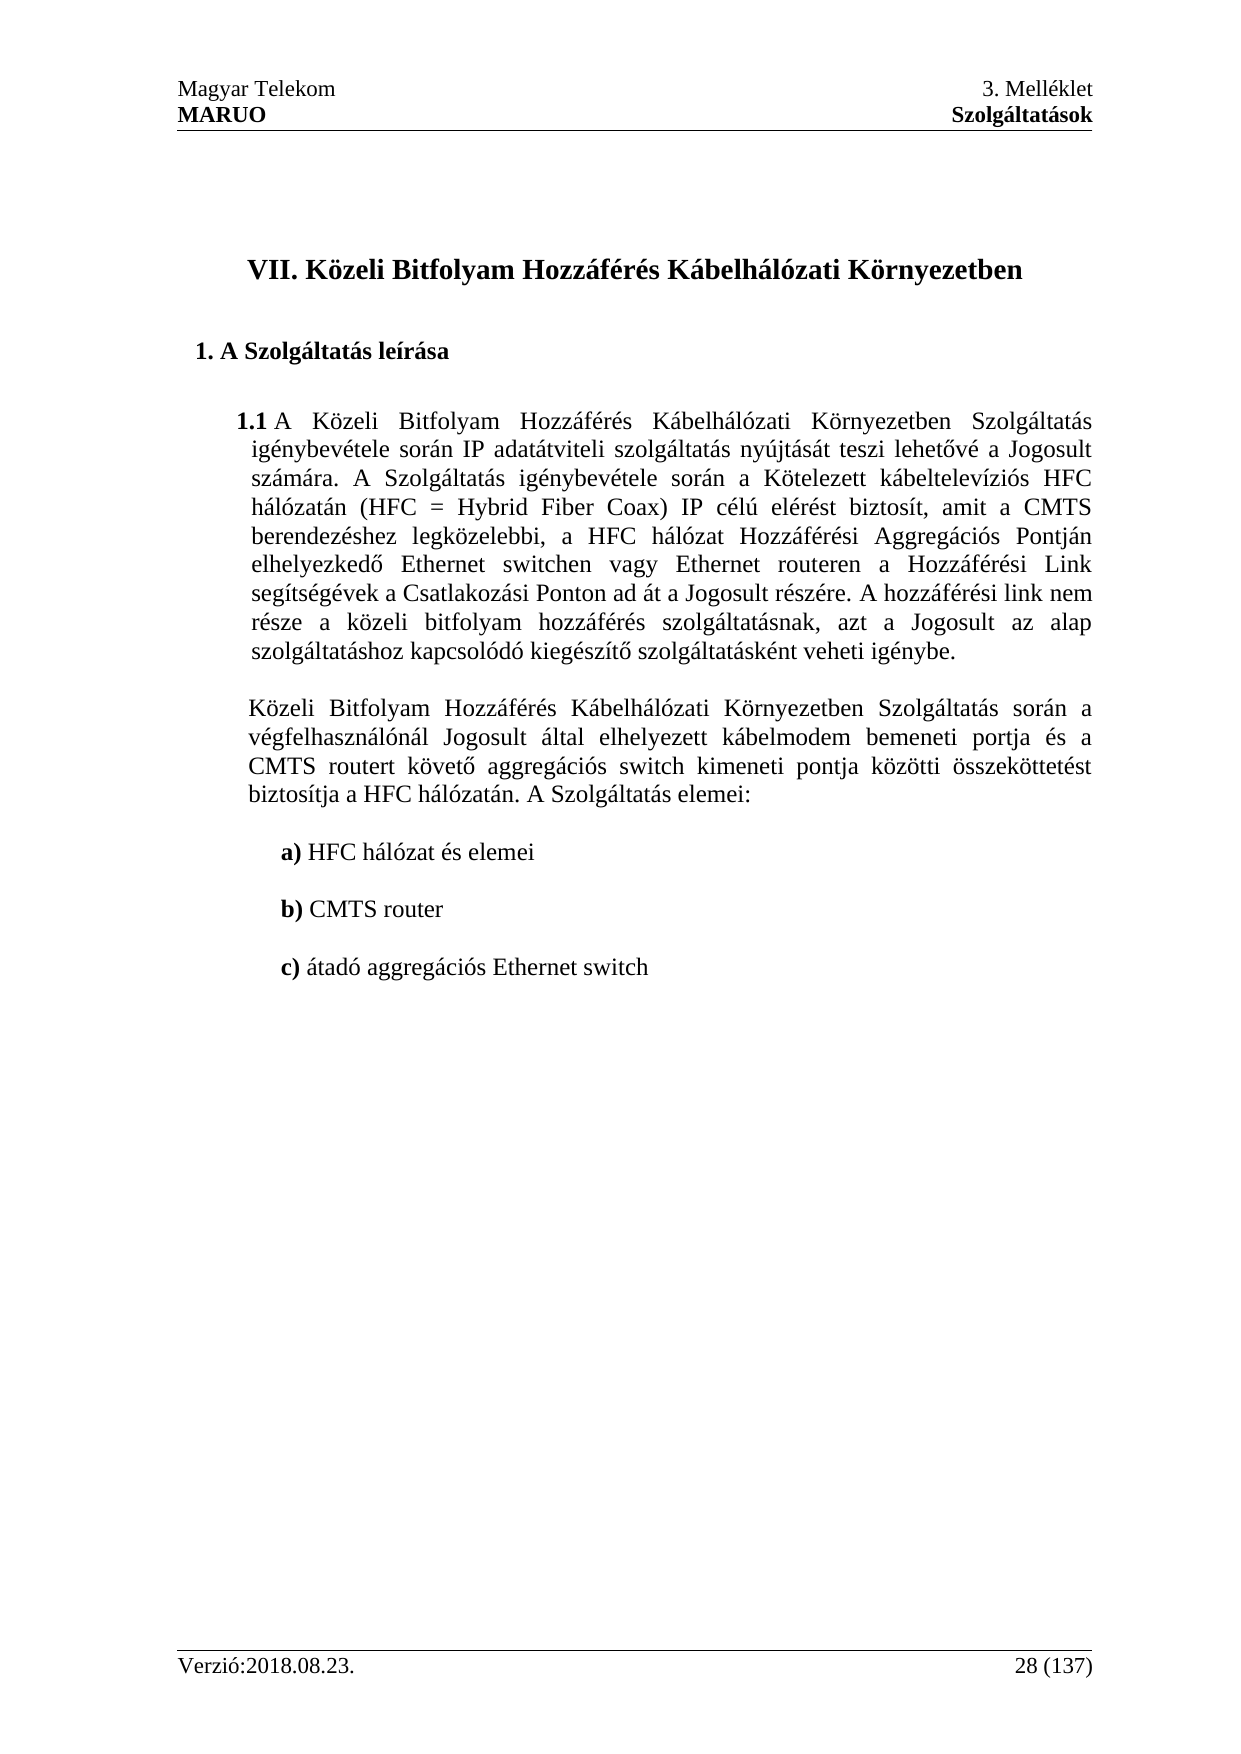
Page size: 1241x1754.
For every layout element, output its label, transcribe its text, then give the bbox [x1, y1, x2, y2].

text 1.1 A Közeli Bitfolyam Hozzáférés Kábelhálózati Környezetben Szolgáltatás igénybevétele során IP adatátviteli szolgáltatás nyújtását teszi lehetővé a Jogosult számára. A Szolgáltatás igénybevétele során a Kötelezett kábeltelevíziós HFC hálózatán (HFC = Hybrid Fiber Coax) IP célú elérést biztosít, amit a CMTS berendezéshez legközelebbi, a HFC hálózat Hozzáférési Aggregációs Pontján elhelyezkedő Ethernet switchen vagy Ethernet routeren a Hozzáférési Link segítségévek a Csatlakozási Ponton ad át a Jogosult részére. A hozzáférési link nem része a közeli bitfolyam hozzáférés szolgáltatásnak, azt a Jogosult az alap szolgáltatáshoz kapcsolódó kiegészítő szolgáltatásként veheti igénybe. [236, 406, 1092, 664]
subtitle 1. A Szolgáltatás leírása [195, 336, 1092, 364]
subtitle VII. Közeli Bitfolyam Hozzáférés Kábelhálózati Környezetben [177, 252, 1092, 286]
text a) HFC hálózat és elemei [281, 837, 1092, 866]
text Közeli Bitfolyam Hozzáférés Kábelhálózati Környezetben Szolgáltatás során a végfelhasználónál Jogosult által elhelyezett kábelmodem bemeneti portja és a CMTS routert követő aggregációs switch kimeneti pontja közötti összeköttetést biztosítja a HFC hálózatán. A Szolgáltatás elemei: [230, 664, 1092, 808]
text c) átadó aggregációs Ethernet switch [281, 952, 1092, 981]
text b) CMTS router [281, 894, 1092, 923]
